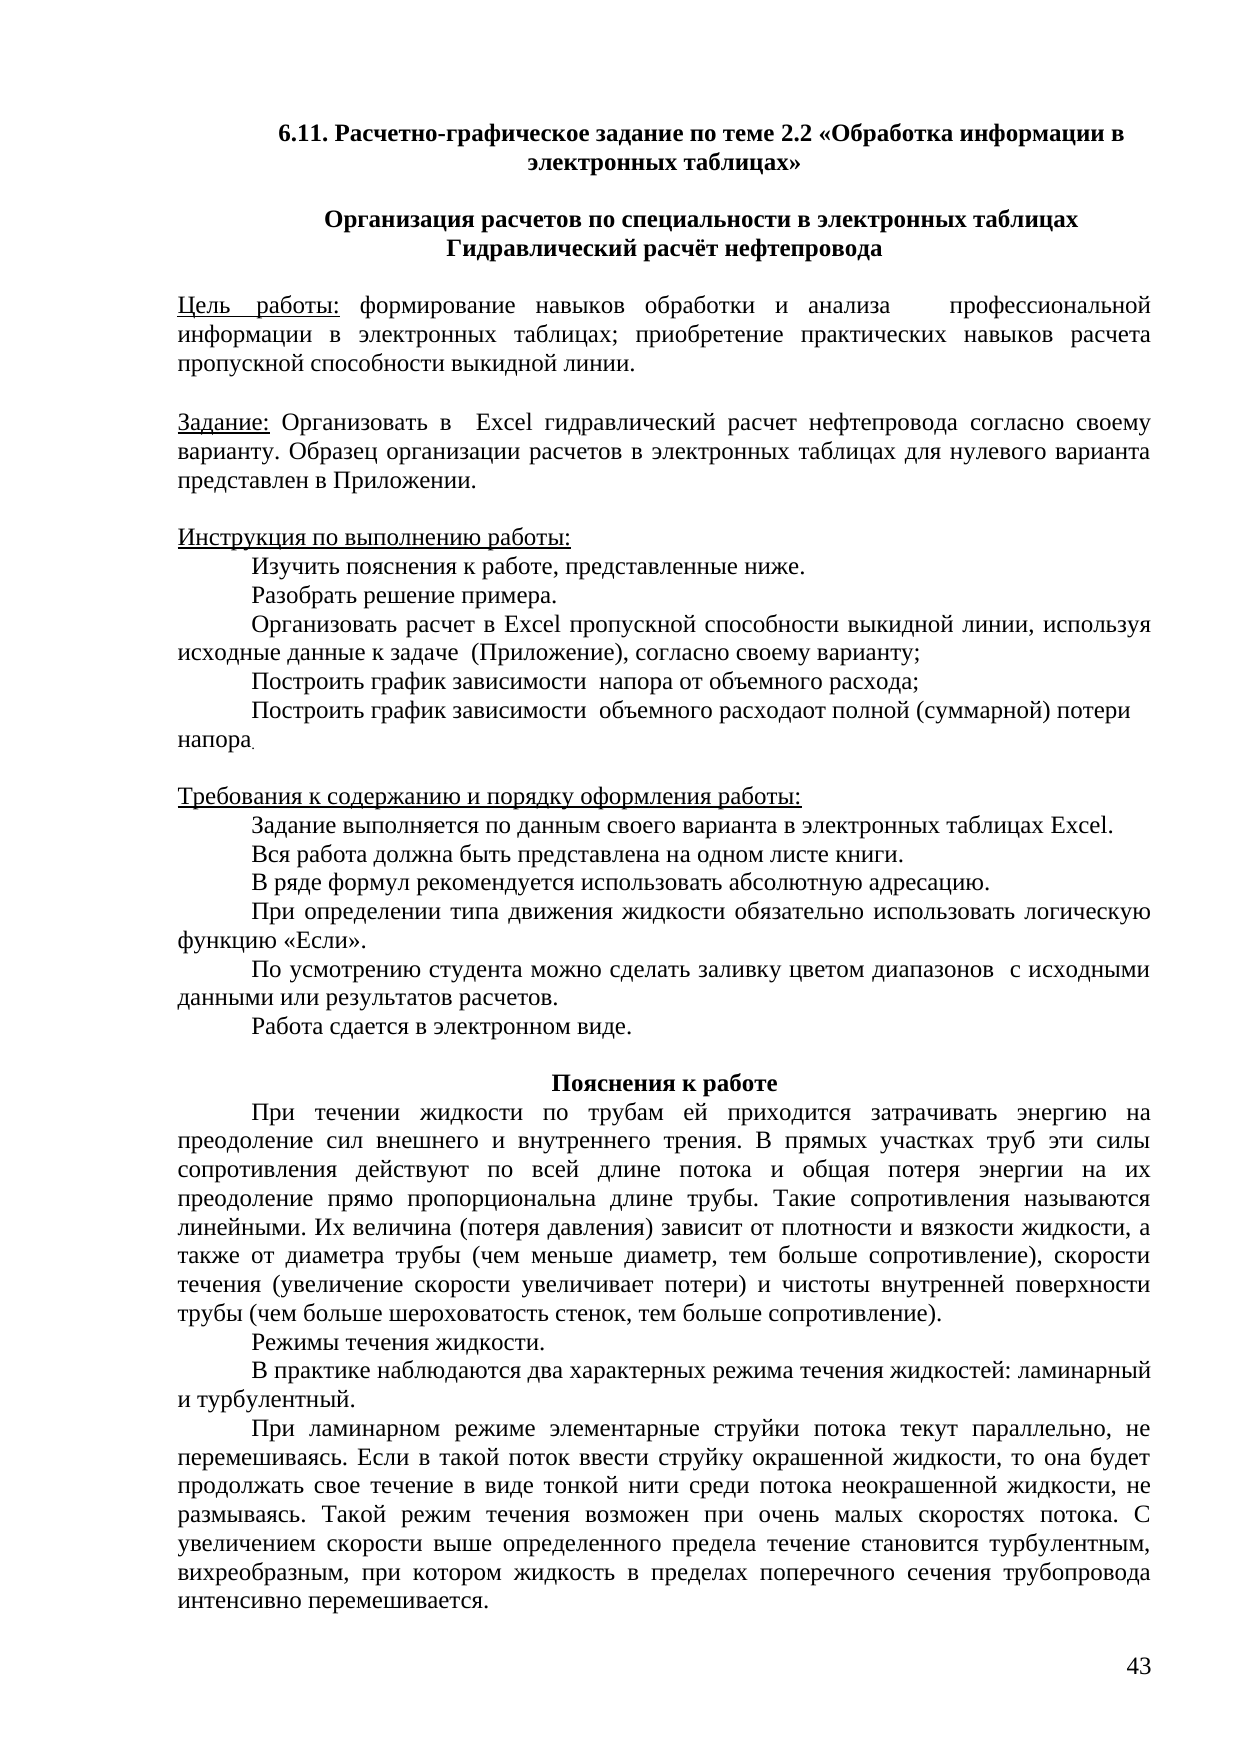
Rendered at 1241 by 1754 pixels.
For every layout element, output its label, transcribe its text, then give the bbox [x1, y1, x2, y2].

text Организовать расчет в Excel пропускной способности выкидной линии, используя исходные данные к задаче (Приложение), согласно своему варианту; [177, 609, 1152, 666]
text Режимы течения жидкости. [177, 1327, 1152, 1355]
text В ряде формул рекомендуется использовать абсолютную адресацию. [177, 867, 1152, 896]
text Инструкция по выполнению работы: [177, 522, 1152, 551]
text По усмотрению студента можно сделать заливку цветом диапазонов с исходными данными или результатов расчетов. [177, 954, 1152, 1011]
text Вся работа должна быть представлена на одном листе книги. [177, 839, 1152, 867]
text 6.11. Расчетно-графическое задание по теме 2.2 «Обработка информации в электронных таблицах» [177, 118, 1152, 176]
text Пояснения к работе [177, 1068, 1152, 1097]
text Построить график зависимости объемного расходаот полной (суммарной) потери напора. [177, 695, 1152, 752]
text Работа сдается в электронном виде. [177, 1011, 1152, 1040]
text Построить график зависимости напора от объемного расхода; [177, 666, 1152, 695]
text Задание: Организовать в Excel гидравлический расчет нефтепровода согласно своему варианту. Образец организации расчетов в электронных таблицах для нулевого варианта представлен в Приложении. [177, 407, 1152, 494]
text При определении типа движения жидкости обязательно использовать логическую функцию «Если». [177, 896, 1152, 954]
text Задание выполняется по данным своего варианта в электронных таблицах Excel. [177, 810, 1152, 839]
text Требования к содержанию и порядку оформления работы: [177, 781, 1152, 810]
text В практике наблюдаются два характерных режима течения жидкостей: ламинарный и турбулентный. [177, 1355, 1152, 1413]
text Изучить пояснения к работе, представленные ниже. [177, 551, 1152, 580]
text Цель работы: формирование навыков обработки и анализа профессиональной информации в электронных таблицах; приобретение практических навыков расчета пропускной способности выкидной линии. [177, 291, 1152, 377]
text При ламинарном режиме элементарные струйки потока текут параллельно, не перемешиваясь. Если в такой поток ввести струйку окрашенной жидкости, то она будет продолжать свое течение в виде тонкой нити среди потока неокрашенной жидкости, не размываясь. Такой режим течения возможен при очень малых скоростях потока. С увеличением скорости выше определенного предела течение становится турбулентным, вихреобразным, при котором жидкость в пределах поперечного сечения трубопровода интенсивно перемешивается. [177, 1413, 1152, 1614]
text При течении жидкости по трубам ей приходится затрачивать энергию на преодоление сил внешнего и внутреннего трения. В прямых участках труб эти силы сопротивления действуют по всей длине потока и общая потеря энергии на их преодоление прямо пропорциональна длине трубы. Такие сопротивления называются линейными. Их величина (потеря давления) зависит от плотности и вязкости жидкости, а также от диаметра трубы (чем меньше диаметр, тем больше сопротивление), скорости течения (увеличение скорости увеличивает потери) и чистоты внутренней поверхности трубы (чем больше шероховатость стенок, тем больше сопротивление). [177, 1097, 1152, 1327]
text Разобрать решение примера. [177, 580, 1152, 609]
text Гидравлический расчёт нефтепровода [177, 233, 1152, 262]
text Организация расчетов по специальности в электронных таблицах [177, 204, 1152, 233]
